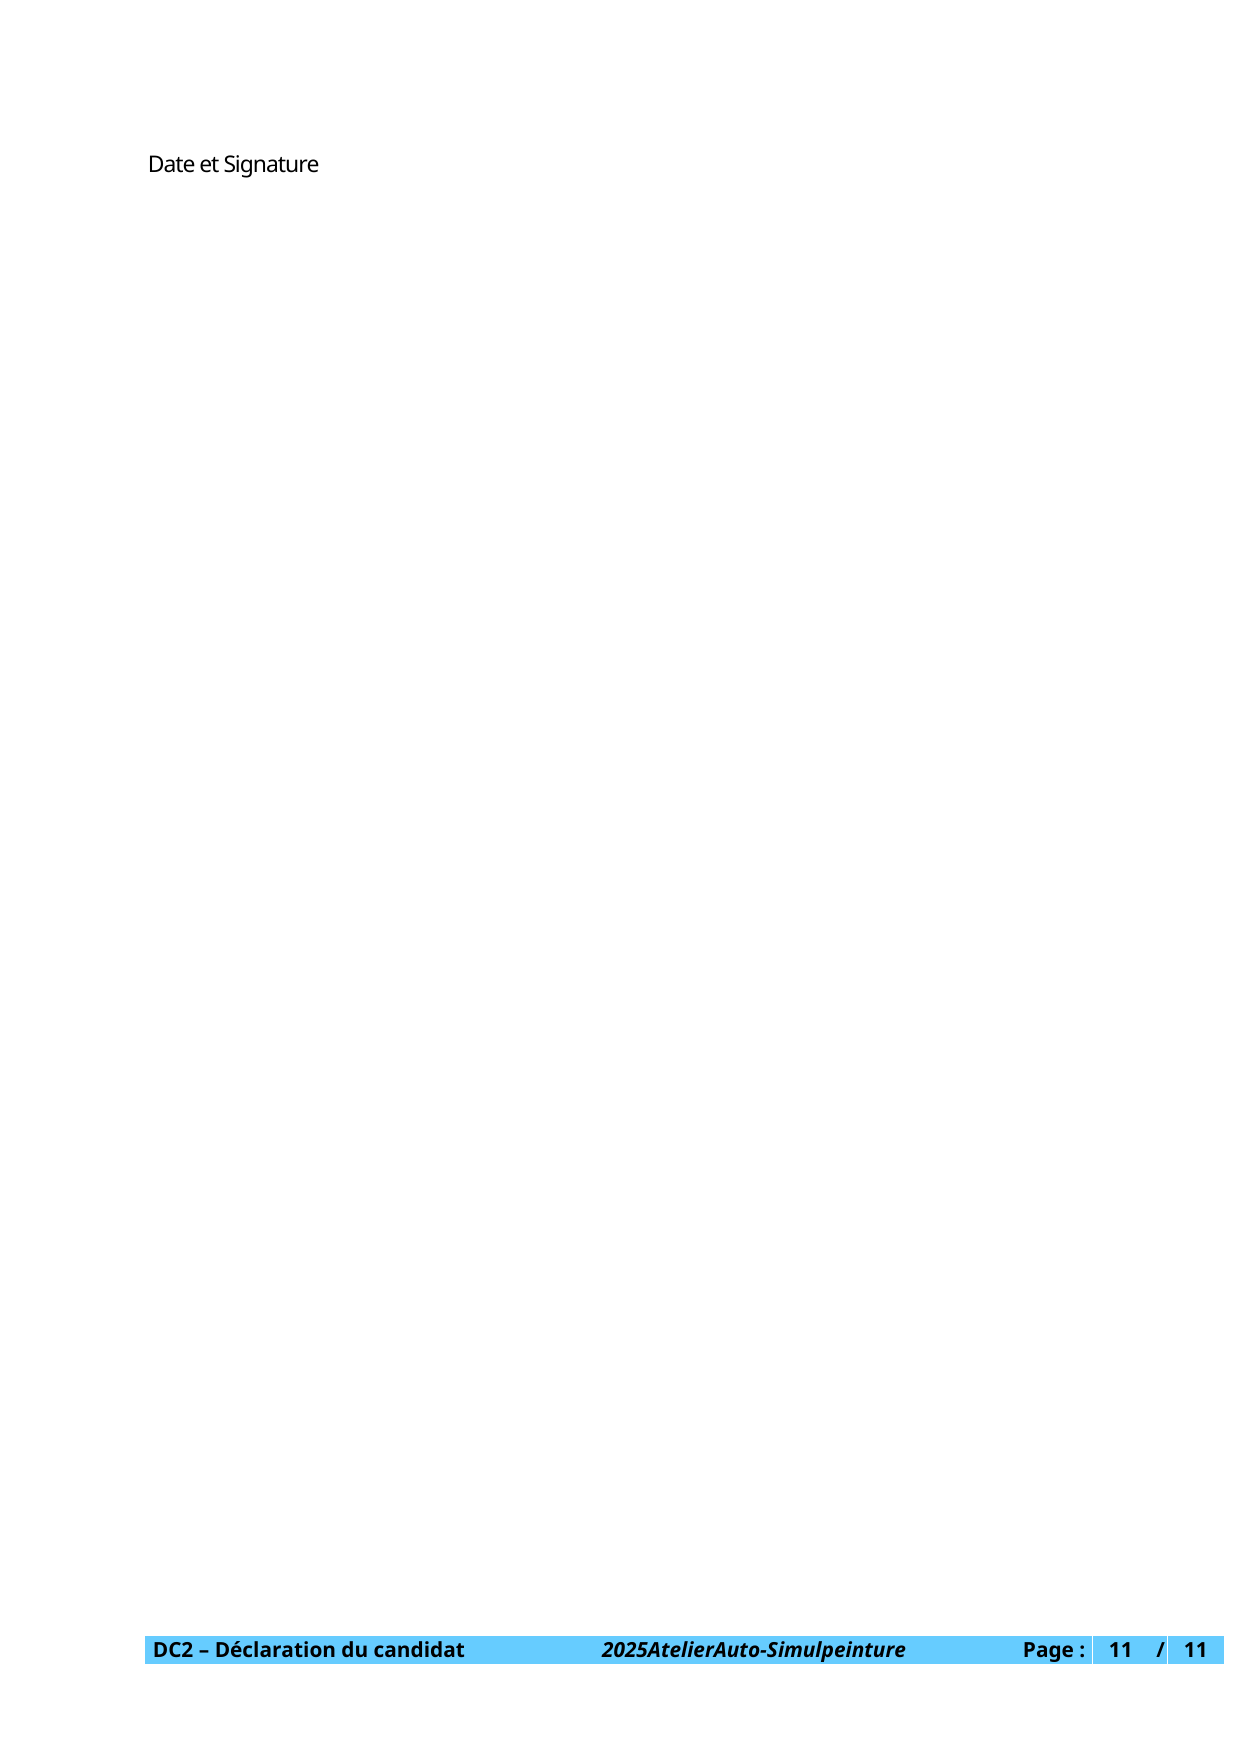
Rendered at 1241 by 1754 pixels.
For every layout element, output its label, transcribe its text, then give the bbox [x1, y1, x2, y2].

text Date et Signature [148, 148, 1093, 179]
